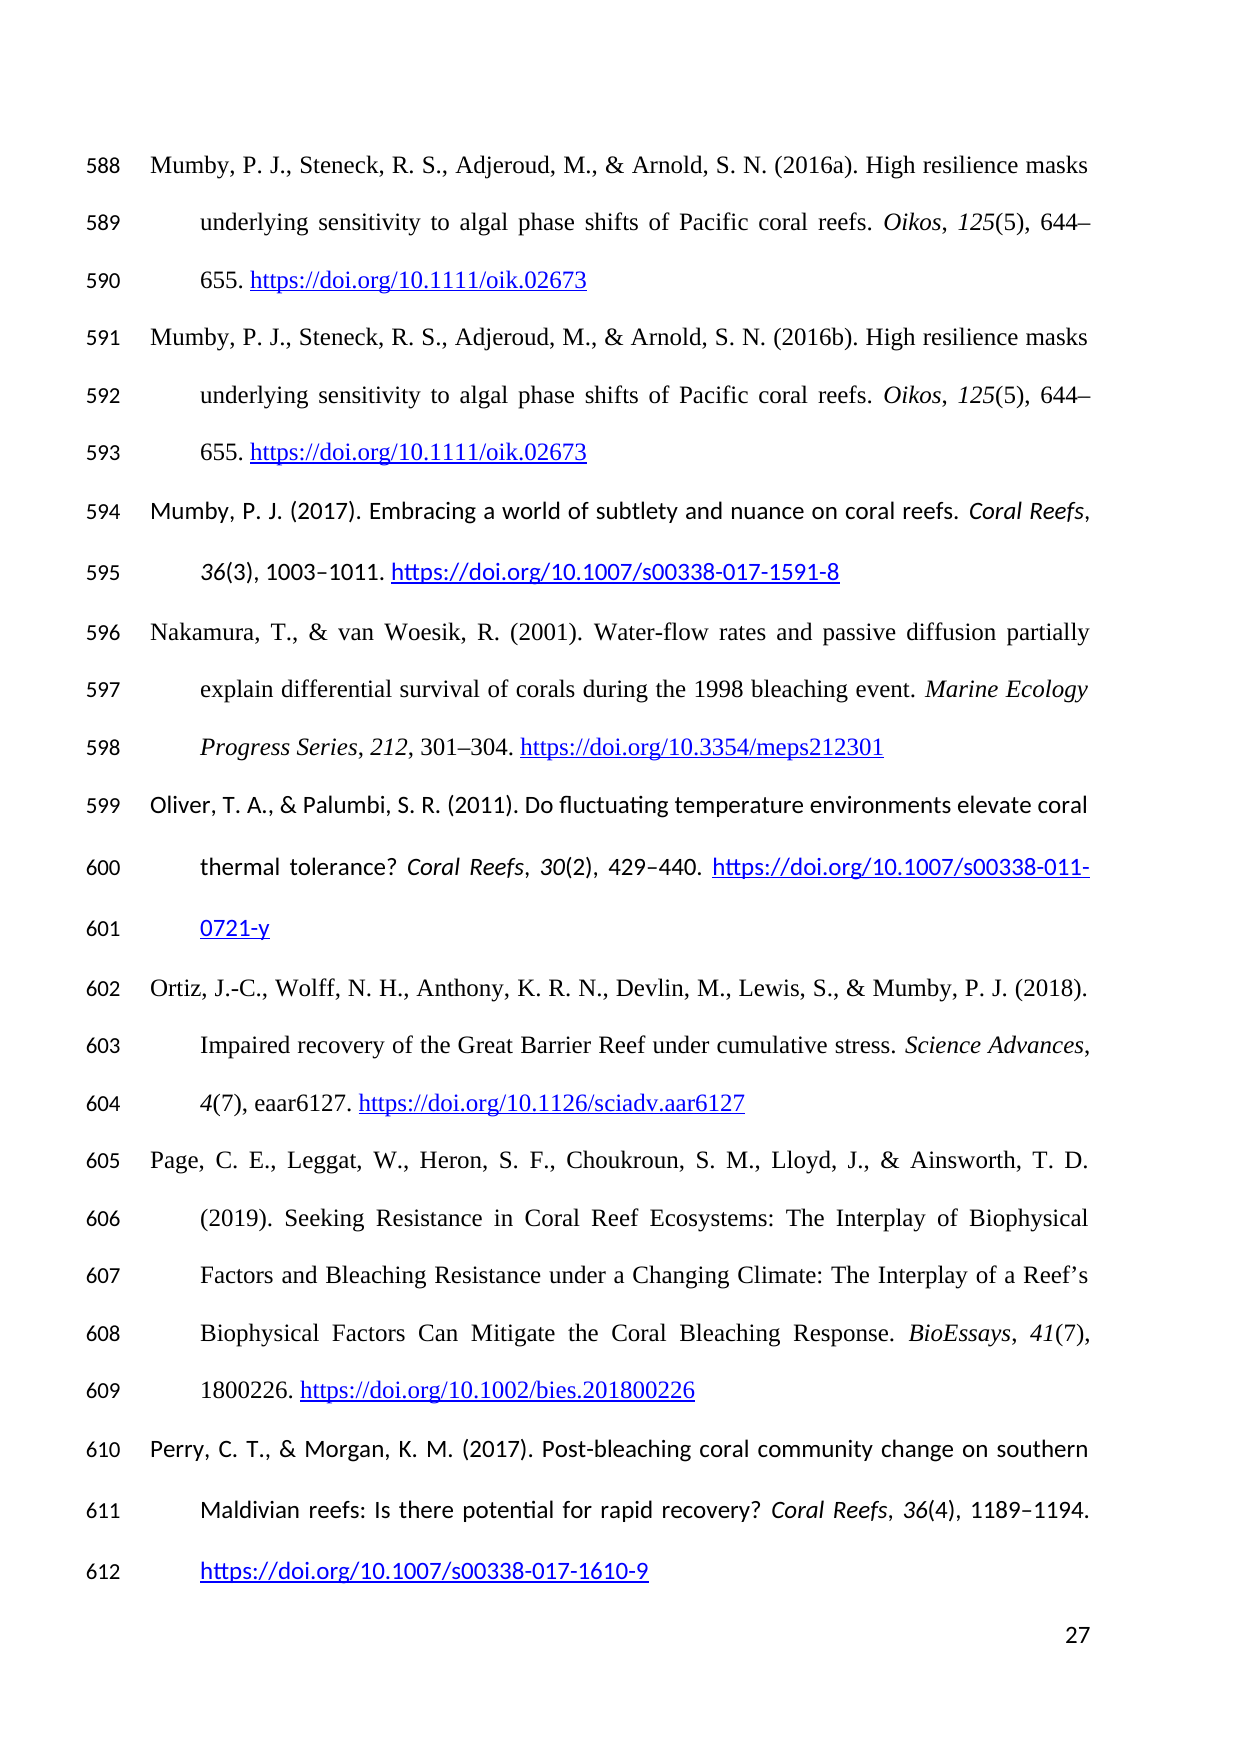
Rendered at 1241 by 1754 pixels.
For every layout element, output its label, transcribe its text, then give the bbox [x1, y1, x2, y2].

text Perry, C. T., & Morgan, K. M. (2017). Post-bleaching coral community change on southern Maldivian reefs: Is there potential for rapid recovery? Coral Reefs, 36(4), 1189–1194. https://doi.org/10.1007/s00338-017-1610-9 [150, 1433, 1090, 1585]
text Mumby, P. J., Steneck, R. S., Adjeroud, M., & Arnold, S. N. (2016a). High resilience masks underlying sensitivity to algal phase shifts of Pacific coral reefs. Oikos, 125(5), 644–655. https://doi.org/10.1111/oik.02673 [150, 150, 1090, 294]
text Page, C. E., Leggat, W., Heron, S. F., Choukroun, S. M., Lloyd, J., & Ainsworth, T. D. (2019). Seeking Resistance in Coral Reef Ecosystems: The Interplay of Biophysical Factors and Bleaching Resistance under a Changing Climate: The Interplay of a Reef’s Biophysical Factors Can Mitigate the Coral Bleaching Response. BioEssays, 41(7), 1800226. https://doi.org/10.1002/bies.201800226 [150, 1145, 1090, 1404]
text Mumby, P. J. (2017). Embracing a world of subtlety and nuance on coral reefs. Coral Reefs, 36(3), 1003–1011. https://doi.org/10.1007/s00338-017-1591-8 [150, 495, 1090, 587]
text Mumby, P. J., Steneck, R. S., Adjeroud, M., & Arnold, S. N. (2016b). High resilience masks underlying sensitivity to algal phase shifts of Pacific coral reefs. Oikos, 125(5), 644–655. https://doi.org/10.1111/oik.02673 [150, 322, 1090, 466]
text Ortiz, J.-C., Wolff, N. H., Anthony, K. R. N., Devlin, M., Lewis, S., & Mumby, P. J. (2018). Impaired recovery of the Great Barrier Reef under cumulative stress. Science Advances, 4(7), eaar6127. https://doi.org/10.1126/sciadv.aar6127 [150, 973, 1090, 1116]
text Oliver, T. A., & Palumbi, S. R. (2011). Do fluctuating temperature environments elevate coral thermal tolerance? Coral Reefs, 30(2), 429–440. https://doi.org/10.1007/s00338-011-0721-y [150, 789, 1090, 942]
text Nakamura, T., & van Woesik, R. (2001). Water-flow rates and passive diffusion partially explain differential survival of corals during the 1998 bleaching event. Marine Ecology Progress Series, 212, 301–304. https://doi.org/10.3354/meps212301 [150, 617, 1090, 761]
